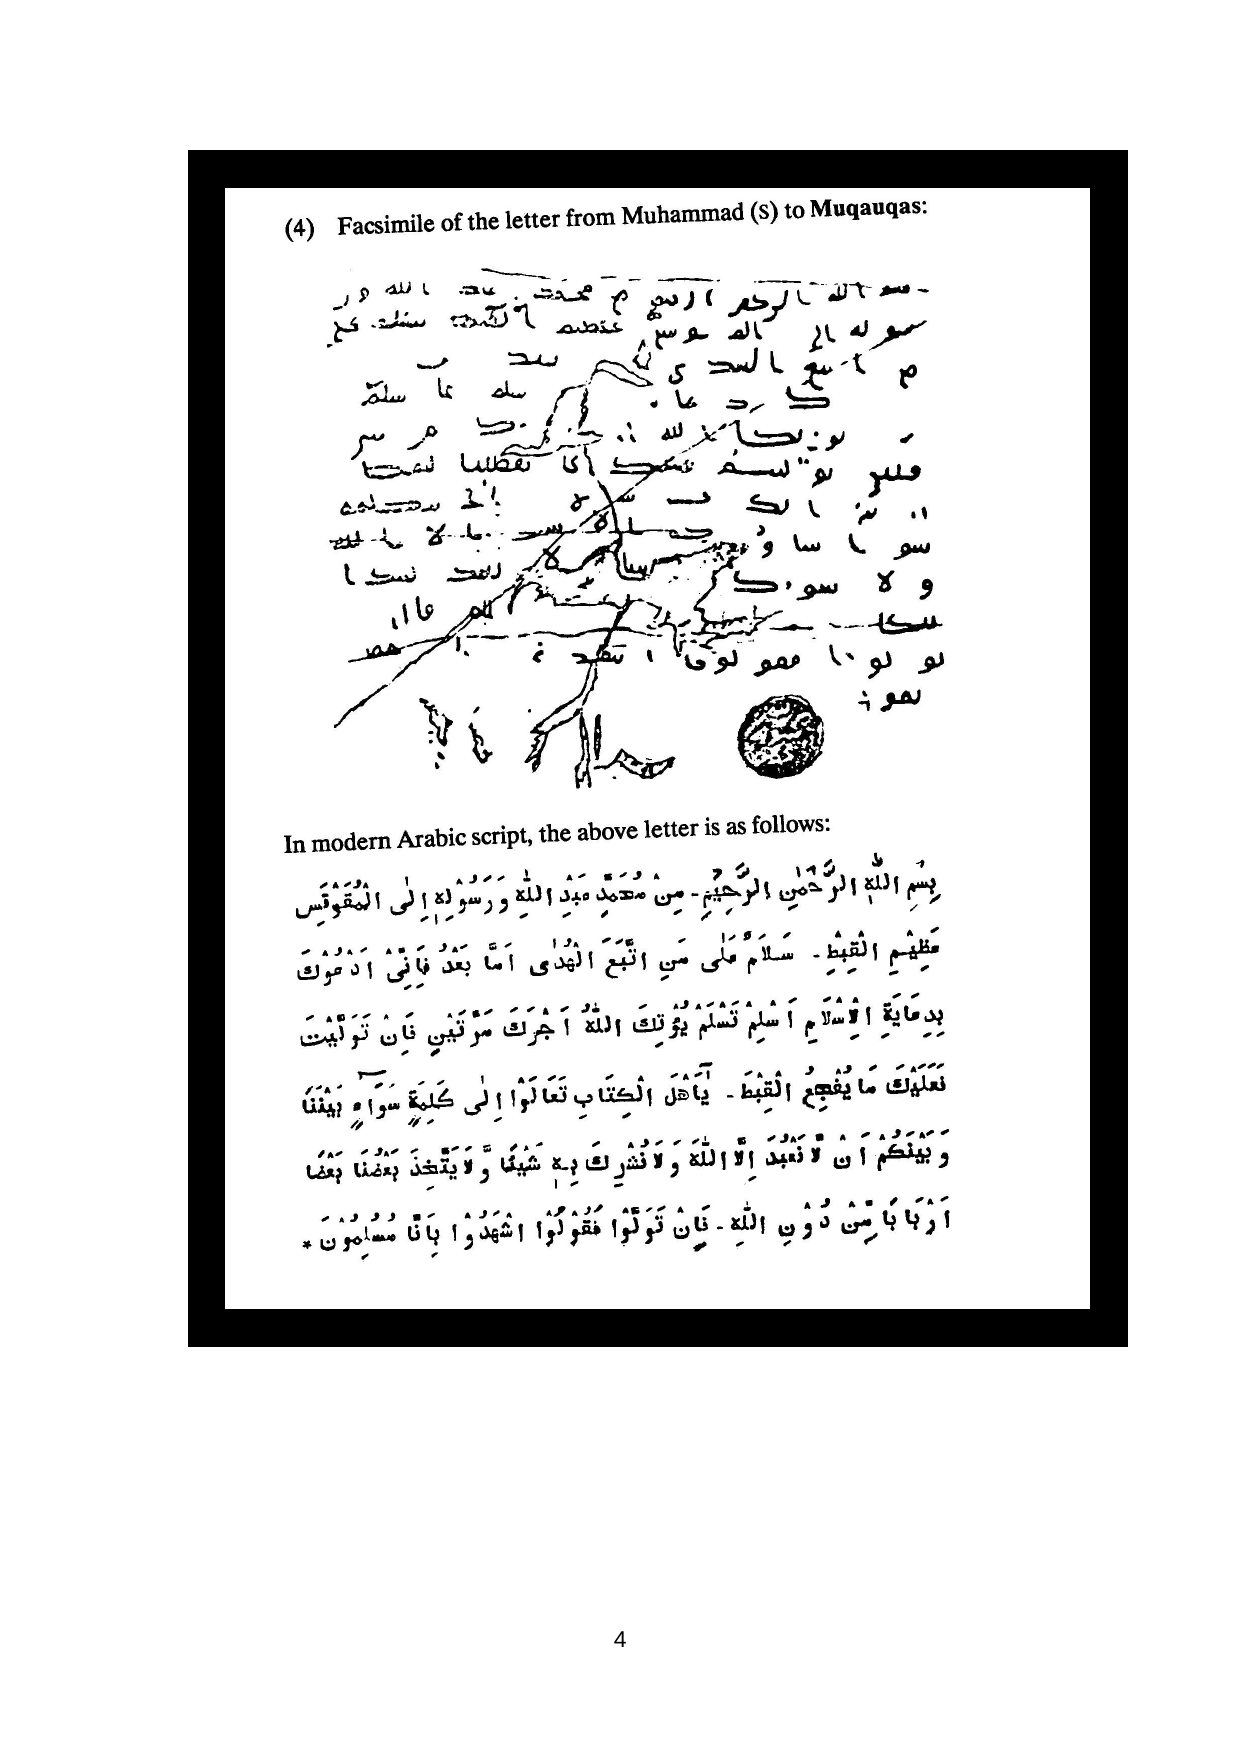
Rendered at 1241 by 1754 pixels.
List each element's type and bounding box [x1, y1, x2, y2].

picture [225, 188, 1090, 1309]
